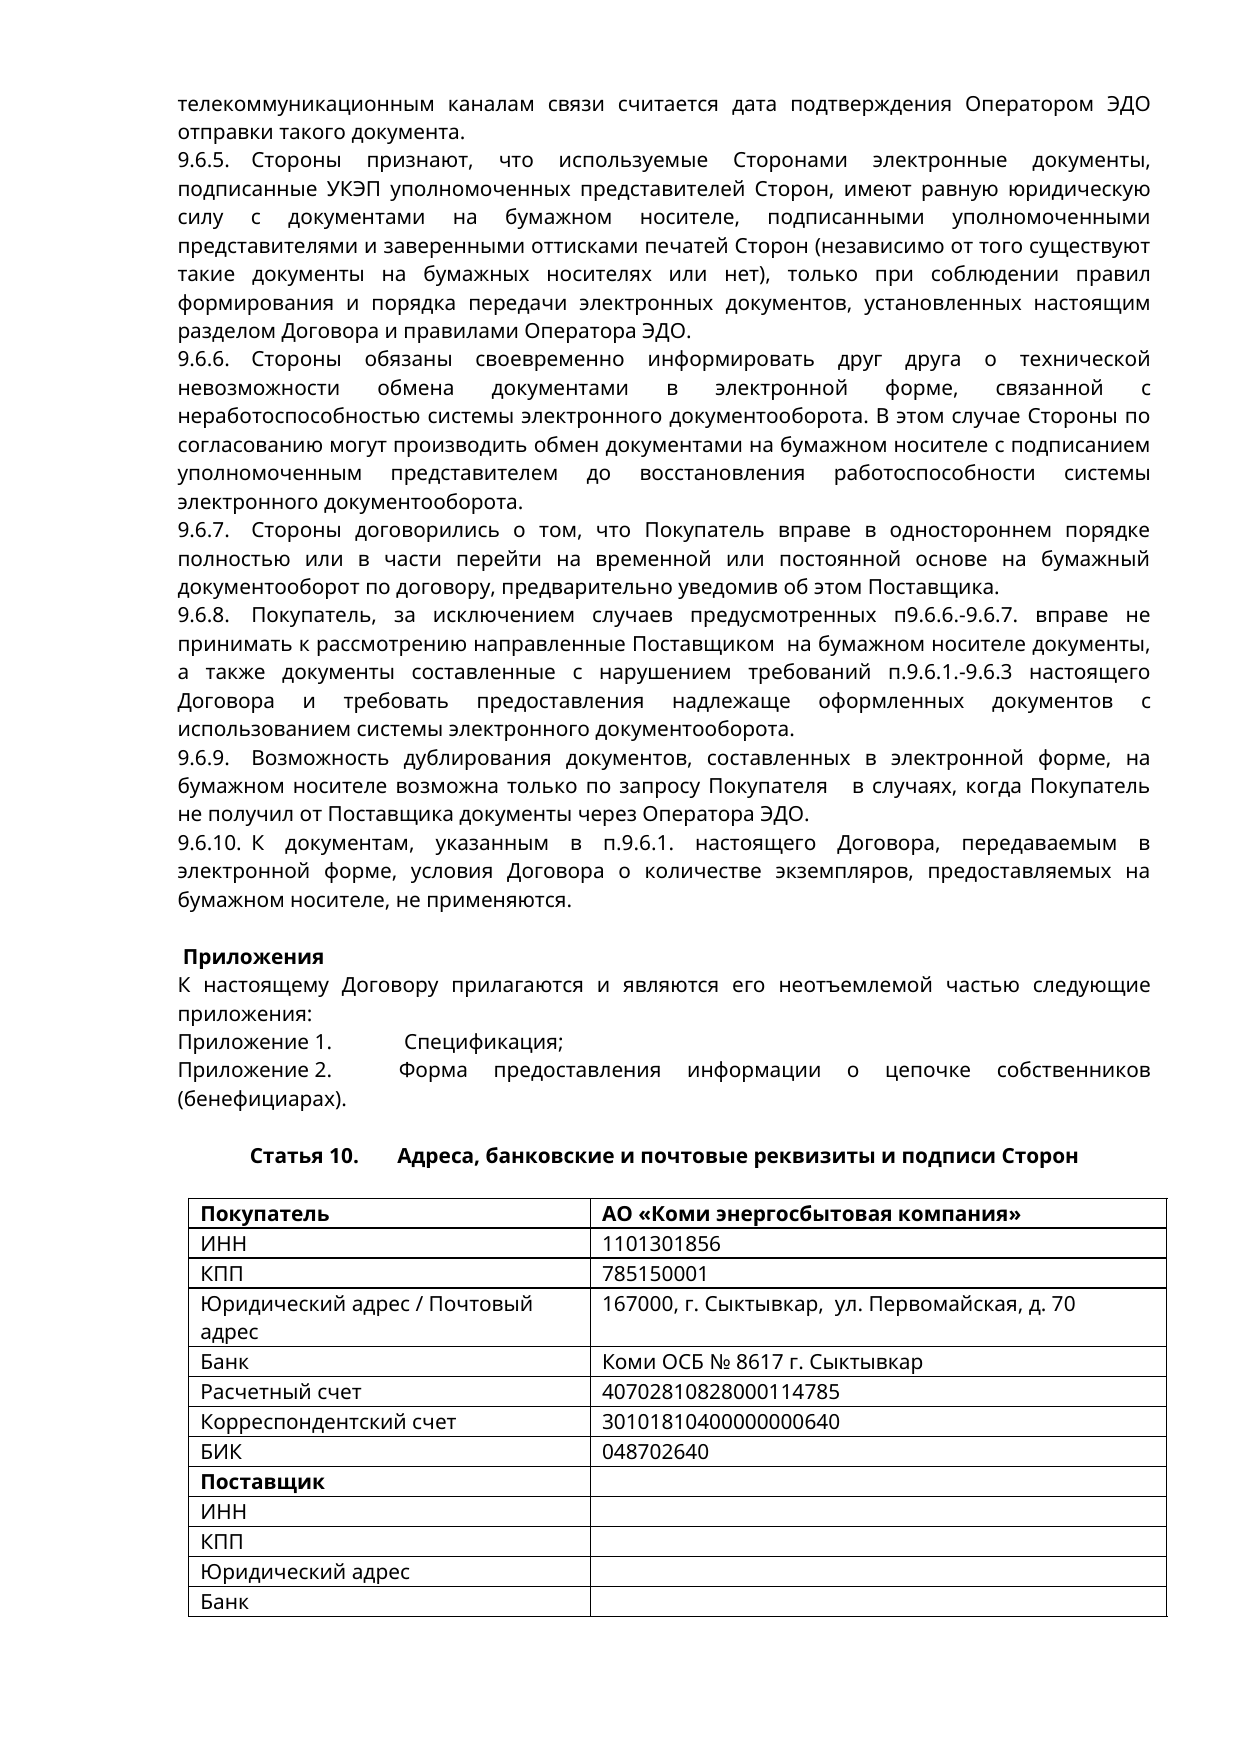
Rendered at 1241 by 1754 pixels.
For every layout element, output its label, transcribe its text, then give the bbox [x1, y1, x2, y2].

table_cell Поставщик [189, 1467, 590, 1496]
table_cell Банк [189, 1347, 590, 1376]
table_cell [591, 1527, 1166, 1556]
table_cell 30101810400000000640 [591, 1407, 1166, 1436]
text К настоящему Договору прилагаются и являются его неотъемлемой частью следующие приложения: [177, 970, 1152, 1027]
table_cell 048702640 [591, 1437, 1166, 1466]
list К документам, указанным в п.9.6.1. настоящего Договора, передаваемым в электронной форме, условия Договора о количестве экземпляров, предоставляемых на бумажном носителе, не применяются. [177, 828, 1152, 913]
table_cell 785150001 [591, 1259, 1166, 1287]
table_cell [591, 1497, 1166, 1526]
list Стороны обязаны своевременно информировать друг друга о технической невозможности обмена документами в электронной форме, связанной с неработоспособностью системы электронного документооборота. В этом случае Стороны по согласованию могут производить обмен документами на бумажном носителе с подписанием уполномоченным представителем до восстановления работоспособности системы электронного документооборота. [177, 344, 1152, 515]
list Адреса, банковские и почтовые реквизиты и подписи Сторон [177, 1141, 1152, 1169]
table_cell Корреспондентский счет [189, 1407, 590, 1436]
table_cell 1101301856 [591, 1229, 1166, 1257]
table_cell БИК [189, 1437, 590, 1466]
table_cell [591, 1587, 1166, 1616]
text Приложения [177, 942, 1152, 970]
table_cell ИНН [189, 1229, 590, 1257]
list Форма предоставления информации о цепочке собственников (бенефициарах). [177, 1056, 1152, 1112]
table_cell Юридический адрес [189, 1557, 590, 1586]
table_cell Банк [189, 1587, 590, 1616]
table_cell КПП [189, 1259, 590, 1287]
list Возможность дублирования документов, составленных в электронной форме, на бумажном носителе возможна только по запросу Покупателя в случаях, когда Покупатель не получил от Поставщика документы через Оператора ЭДО. [177, 743, 1152, 828]
table_cell ИНН [189, 1497, 590, 1526]
table_header АО «Коми энергосбытовая компания» [591, 1199, 1166, 1227]
list Стороны договорились о том, что Покупатель вправе в одностороннем порядке полностью или в части перейти на временной или постоянной основе на бумажный документооборот по договору, предварительно уведомив об этом Поставщика. [177, 515, 1152, 601]
table_cell КПП [189, 1527, 590, 1556]
table_cell Коми ОСБ № 8617 г. Сыктывкар [591, 1347, 1166, 1376]
list Спецификация; [177, 1027, 1152, 1056]
table_cell [591, 1557, 1166, 1586]
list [177, 89, 1152, 146]
table_cell 40702810828000114785 [591, 1377, 1166, 1406]
table_cell Юридический адрес / Почтовый адрес [189, 1289, 590, 1346]
list Покупатель, за исключением случаев предусмотренных п9.6.6.-9.6.7. вправе не принимать к рассмотрению направленные Поставщиком на бумажном носителе документы, а также документы составленные с нарушением требований п.9.6.1.-9.6.3 настоящего Договора и требовать предоставления надлежаще оформленных документов с использованием системы электронного документооборота. [177, 601, 1152, 743]
list Стороны признают, что используемые Сторонами электронные документы, подписанные УКЭП уполномоченных представителей Сторон, имеют равную юридическую силу с документами на бумажном носителе, подписанными уполномоченными представителями и заверенными оттисками печатей Сторон (независимо от того существуют такие документы на бумажных носителях или нет), только при соблюдении правил формирования и порядка передачи электронных документов, установленных настоящим разделом Договора и правилами Оператора ЭДО. [177, 146, 1152, 344]
table_cell 167000, г. Сыктывкар, ул. Первомайская, д. 70 [591, 1289, 1166, 1346]
table_cell [591, 1467, 1166, 1496]
table_header Покупатель [189, 1199, 590, 1227]
table_cell Расчетный счет [189, 1377, 590, 1406]
